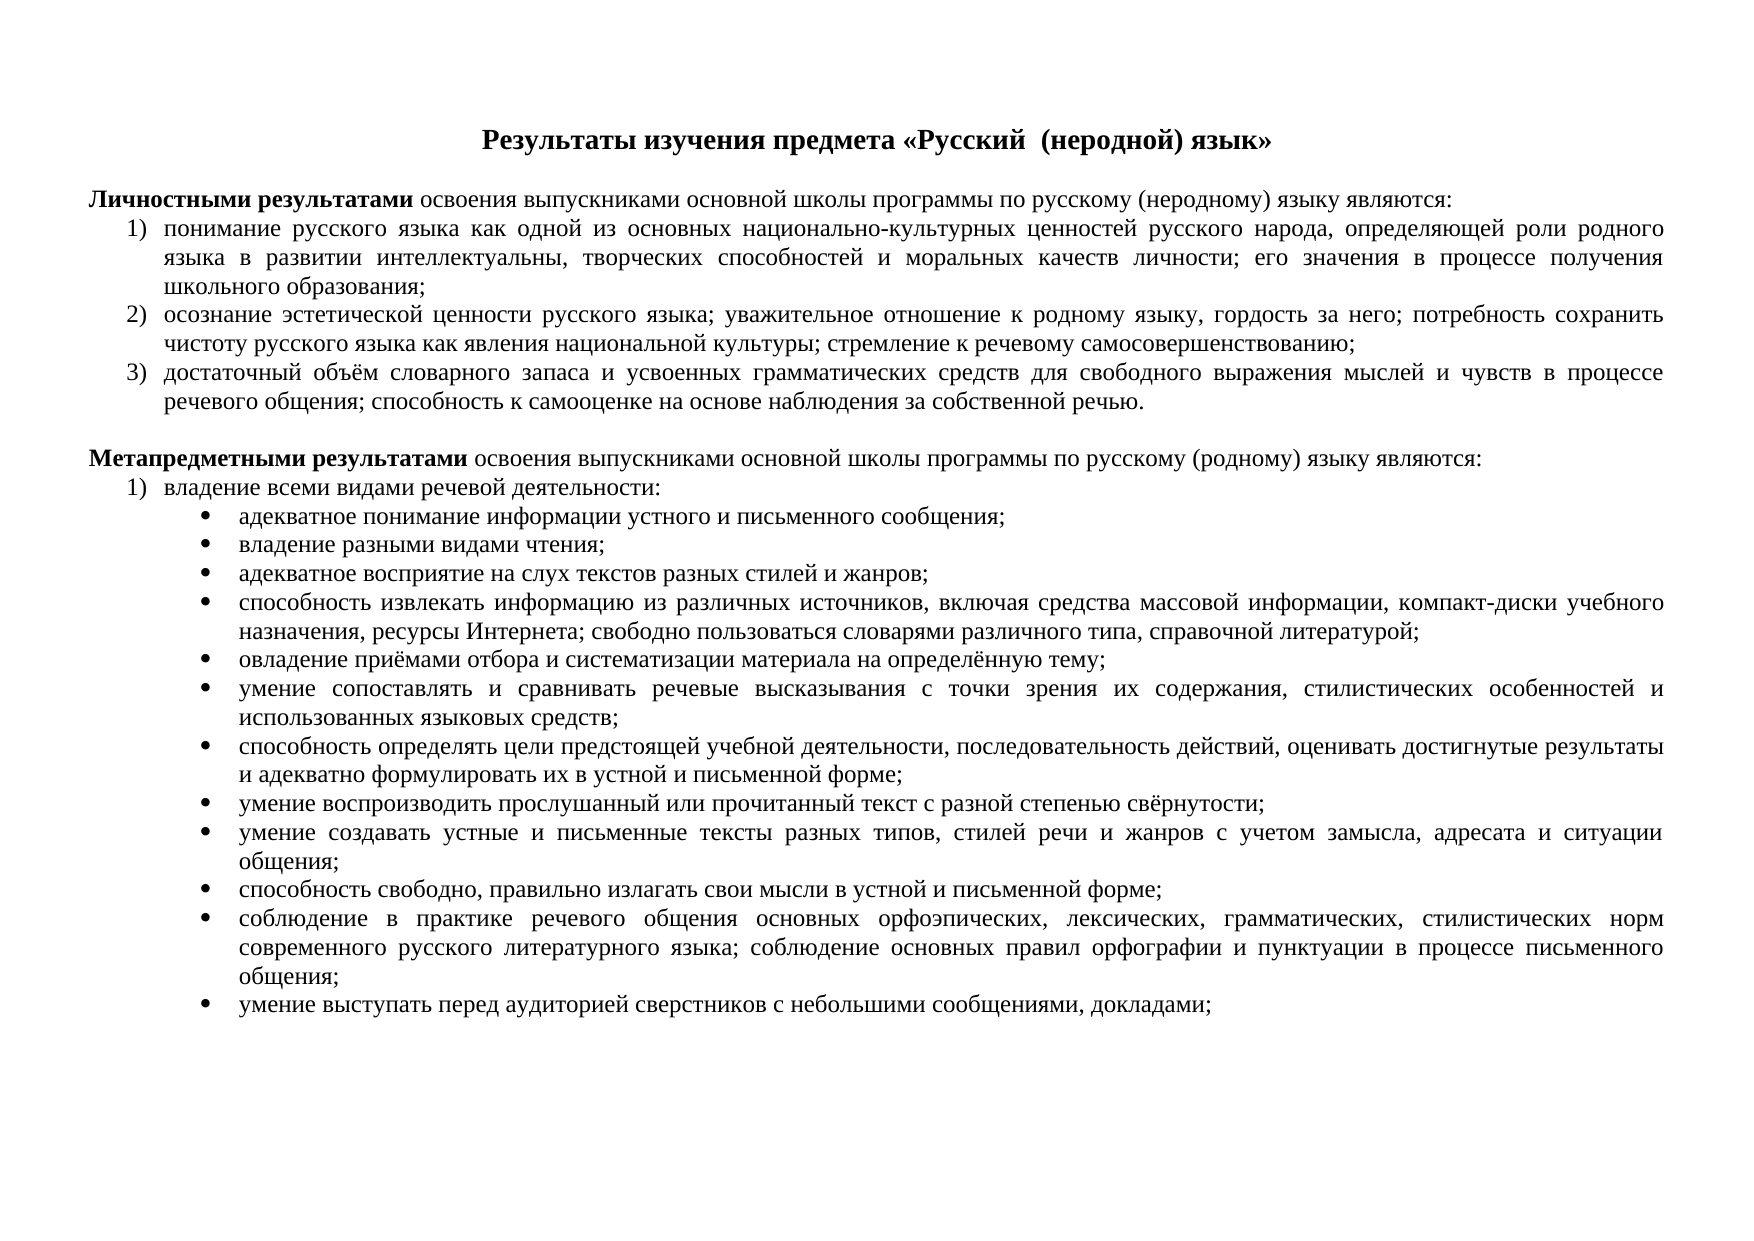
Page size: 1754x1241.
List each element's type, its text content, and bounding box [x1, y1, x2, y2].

list способность извлекать информацию из различных источников, включая средства массовой информации, компакт-диски учебного назначения, ресурсы Интернета; свободно пользоваться словарями различного типа, справочной литературой; [201, 587, 1665, 644]
list умение создавать устные и письменные тексты разных типов, стилей речи и жанров с учетом замысла, адресата и ситуации общения; [201, 817, 1665, 874]
list способность определять цели предстоящей учебной деятельности, последовательность действий, оценивать достигнутые результаты и адекватно формулировать их в устной и письменной форме; [201, 731, 1665, 788]
list соблюдение в практике речевого общения основных орфоэпических, лексических, грамматических, стилистических норм современного русского литературного языка; соблюдение основных правил орфографии и пунктуации в процессе письменного общения; [201, 903, 1665, 989]
list умение воспроизводить прослушанный или прочитанный текст с разной степенью свёрнутости; [201, 788, 1665, 817]
text Метапредметными результатами освоения выпускниками основной школы программы по русскому (родному) языку являются: [89, 443, 1665, 472]
list способность свободно, правильно излагать свои мысли в устной и письменной форме; [201, 874, 1665, 903]
list достаточный объём словарного запаса и усвоенных грамматических средств для свободного выражения мыслей и чувств в процессе речевого общения; способность к самооценке на основе наблюдения за собственной речью. [126, 357, 1665, 414]
list умение выступать перед аудиторией сверстников с небольшими сообщениями, докладами; [201, 989, 1665, 1018]
text Результаты изучения предмета «Русский (неродной) язык» [89, 122, 1665, 156]
text Личностными результатами освоения выпускниками основной школы программы по русскому (неродному) языку являются: [89, 184, 1665, 213]
list понимание русского языка как одной из основных национально-культурных ценностей русского народа, определяющей роли родного языка в развитии интеллектуальны, творческих способностей и моральных качеств личности; его значения в процессе получения школьного образования; [126, 213, 1665, 299]
list адекватное понимание информации устного и письменного сообщения; [201, 501, 1665, 529]
list владение всеми видами речевой деятельности: [126, 472, 1665, 501]
list осознание эстетической ценности русского языка; уважительное отношение к родному языку, гордость за него; потребность сохранить чистоту русского языка как явления национальной культуры; стремление к речевому самосовершенствованию; [126, 299, 1665, 357]
list умение сопоставлять и сравнивать речевые высказывания с точки зрения их содержания, стилистических особенностей и использованных языковых средств; [201, 673, 1665, 731]
list адекватное восприятие на слух текстов разных стилей и жанров; [201, 558, 1665, 587]
list овладение приёмами отбора и систематизации материала на определённую тему; [201, 644, 1665, 673]
list владение разными видами чтения; [201, 529, 1665, 558]
